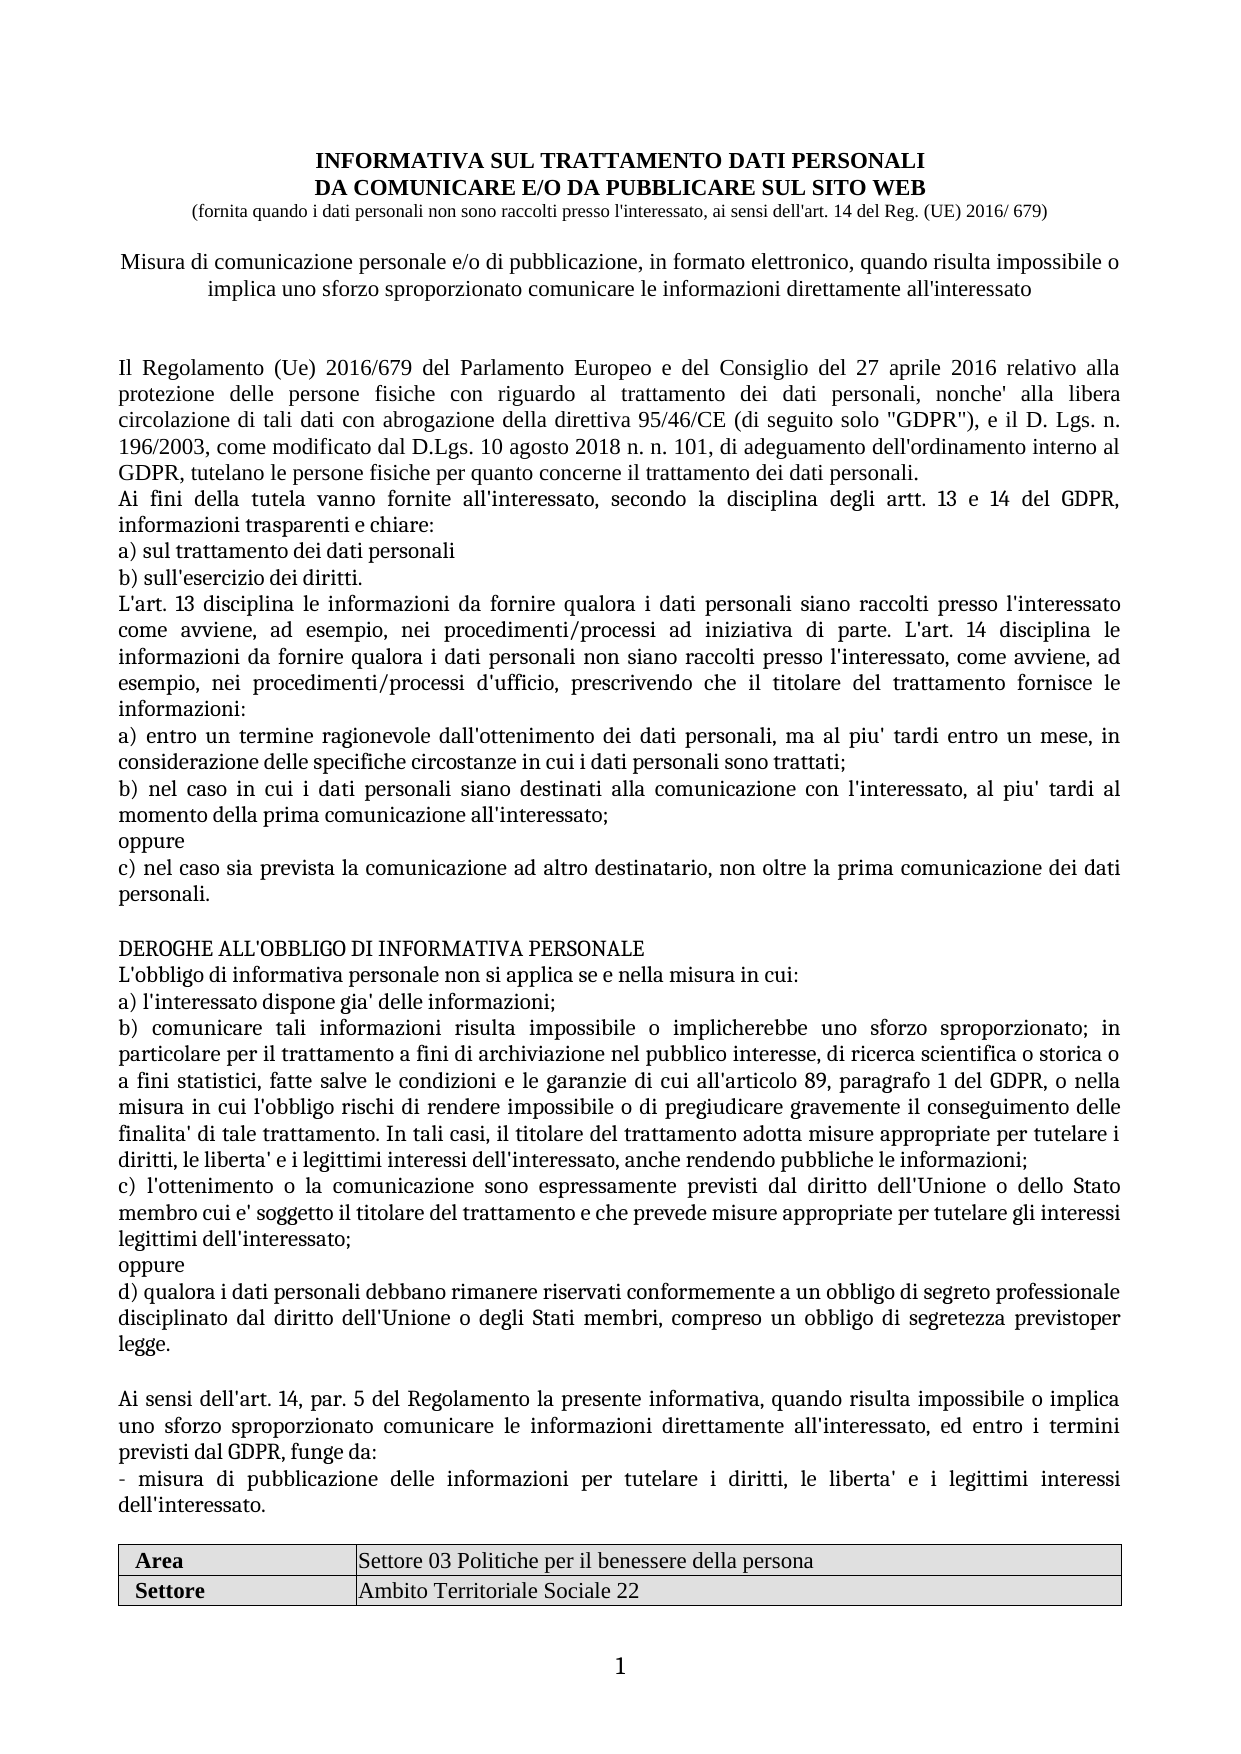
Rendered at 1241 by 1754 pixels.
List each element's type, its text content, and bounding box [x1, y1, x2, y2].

text L'obbligo di informativa personale non si applica se e nella misura in cui: [118, 962, 1122, 988]
text Misura di comunicazione personale e/o di pubblicazione, in formato elettronico, quando risulta impossibile o implica uno sforzo sproporzionato comunicare le informazioni direttamente all'interessato [118, 248, 1122, 301]
table_header Area [119, 1545, 356, 1575]
text Il Regolamento (Ue) 2016/679 del Parlamento Europeo e del Consiglio del 27 aprile 2016 relativo alla protezione delle persone fisiche con riguardo al trattamento dei dati personali, nonche' alla libera circolazione di tali dati con abrogazione della direttiva 95/46/CE (di seguito solo "GDPR"), e il D. Lgs. n. 196/2003, come modificato dal D.Lgs. 10 agosto 2018 n. n. 101, di adeguamento dell'ordinamento interno al GDPR, tutelano le persone fisiche per quanto concerne il trattamento dei dati personali. [118, 354, 1122, 485]
text Ai sensi dell'art. 14, par. 5 del Regolamento la presente informativa, quando risulta impossibile o implica uno sforzo sproporzionato comunicare le informazioni direttamente all'interessato, ed entro i termini previsti dal GDPR, funge da: [118, 1386, 1122, 1465]
text L'art. 13 disciplina le informazioni da fornire qualora i dati personali siano raccolti presso l'interessato come avviene, ad esempio, nei procedimenti/processi ad iniziativa di parte. L'art. 14 disciplina le informazioni da fornire qualora i dati personali non siano raccolti presso l'interessato, come avviene, ad esempio, nei procedimenti/processi d'ufficio, prescrivendo che il titolare del trattamento fornisce le informazioni: [118, 591, 1122, 723]
text Ai fini della tutela vanno fornite all'interessato, secondo la disciplina degli artt. 13 e 14 del GDPR, informazioni trasparenti e chiare: [118, 485, 1122, 538]
text b) sull'esercizio dei diritti. [118, 564, 1122, 591]
text d) qualora i dati personali debbano rimanere riservati conformemente a un obbligo di segreto professionale disciplinato dal diritto dell'Unione o degli Stati membri, compreso un obbligo di segretezza previstoper legge. [118, 1278, 1122, 1357]
text DEROGHE ALL'OBBLIGO DI INFORMATIVA PERSONALE [118, 936, 1122, 962]
text b) comunicare tali informazioni risulta impossibile o implicherebbe uno sforzo sproporzionato; in particolare per il trattamento a fini di archiviazione nel pubblico interesse, di ricerca scientifica o storica o a fini statistici, fatte salve le condizioni e le garanzie di cui all'articolo 89, paragrafo 1 del GDPR, o nella misura in cui l'obbligo rischi di rendere impossibile o di pregiudicare gravemente il conseguimento delle finalita' di tale trattamento. In tali casi, il titolare del trattamento adotta misure appropriate per tutelare i diritti, le liberta' e i legittimi interessi dell'interessato, anche rendendo pubbliche le informazioni; [118, 1015, 1122, 1173]
text a) sul trattamento dei dati personali [118, 538, 1122, 564]
text a) l'interessato dispone gia' delle informazioni; [118, 988, 1122, 1015]
table_header Settore 03 Politiche per il benessere della persona [357, 1545, 1121, 1575]
text INFORMATIVA SUL TRATTAMENTO DATI PERSONALI [118, 148, 1122, 174]
text DA COMUNICARE E/O DA PUBBLICARE SUL SITO WEB [118, 174, 1122, 200]
table_cell Settore [119, 1576, 356, 1605]
text oppure [118, 828, 1122, 854]
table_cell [357, 1576, 1121, 1605]
text - misura di pubblicazione delle informazioni per tutelare i diritti, le liberta' e i legittimi interessi dell'interessato. [118, 1465, 1122, 1518]
text c) nel caso sia prevista la comunicazione ad altro destinatario, non oltre la prima comunicazione dei dati personali. [118, 854, 1122, 907]
text a) entro un termine ragionevole dall'ottenimento dei dati personali, ma al piu' tardi entro un mese, in considerazione delle specifiche circostanze in cui i dati personali sono trattati; [118, 723, 1122, 775]
text b) nel caso in cui i dati personali siano destinati alla comunicazione con l'interessato, al piu' tardi al momento della prima comunicazione all'interessato; [118, 775, 1122, 828]
text (fornita quando i dati personali non sono raccolti presso l'interessato, ai sensi dell'art. 14 del Reg. (UE) 2016/ 679) [118, 200, 1122, 222]
text oppure [118, 1252, 1122, 1278]
text c) l'ottenimento o la comunicazione sono espressamente previsti dal diritto dell'Unione o dello Stato membro cui e' soggetto il titolare del trattamento e che prevede misure appropriate per tutelare gli interessi legittimi dell'interessato; [118, 1173, 1122, 1252]
